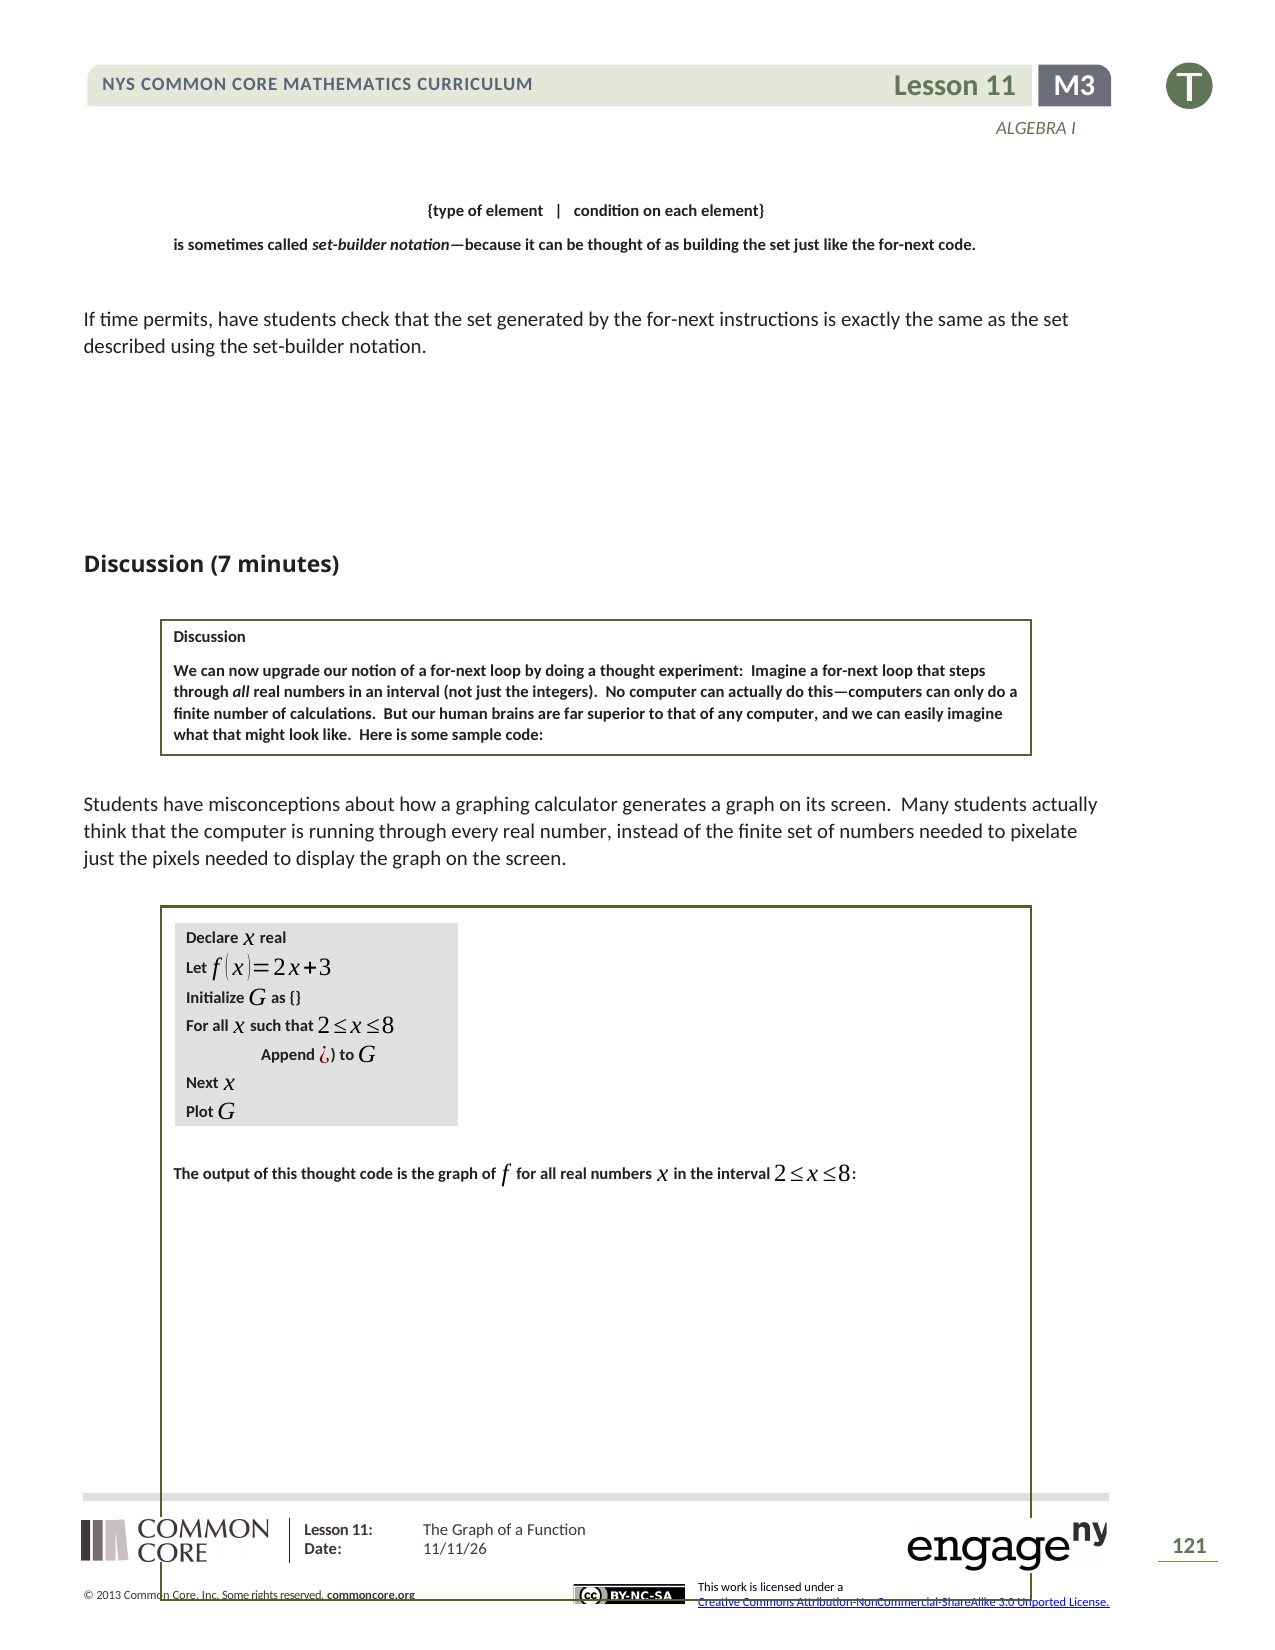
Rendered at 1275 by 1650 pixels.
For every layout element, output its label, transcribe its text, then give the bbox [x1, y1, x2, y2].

picture [81, 1517, 269, 1562]
text The output of this thought code is the graph of for all real numbers in the interval : [173, 1139, 1018, 1187]
text If time permits, have students check that the set generated by the for-next instructions is exactly the same as the set described using the set-builder notation. [83, 307, 1108, 359]
text {type of element | condition on each element} [173, 200, 1018, 220]
picture [906, 1518, 1107, 1573]
picture [572, 1584, 685, 1599]
table_header Declare real Let Initialize as {} For all such that Append ) to Next Plot [175, 923, 458, 1126]
text Discussion [173, 627, 1018, 647]
text We can now upgrade our notion of a for-next loop by doing a thought experiment: Imagine a for-next loop that steps through all real numbers in an interval (not just the integers). No computer can actually do this—computers can only do a finite number of calculations. But our human brains are far superior to that of any computer, and we can easily imagine what that might look like. Here is some sample code: [173, 660, 1018, 744]
text Discussion (7 minutes) [83, 548, 1108, 579]
text Students have misconceptions about how a graphing calculator generates a graph on its screen. Many students actually think that the computer is running through every real number, instead of the finite set of numbers needed to pixelate just the pixels needed to display the graph on the screen. [83, 792, 1108, 870]
text is sometimes called set-builder notation—because it can be thought of as building the set just like the for-next code. [173, 234, 1018, 254]
